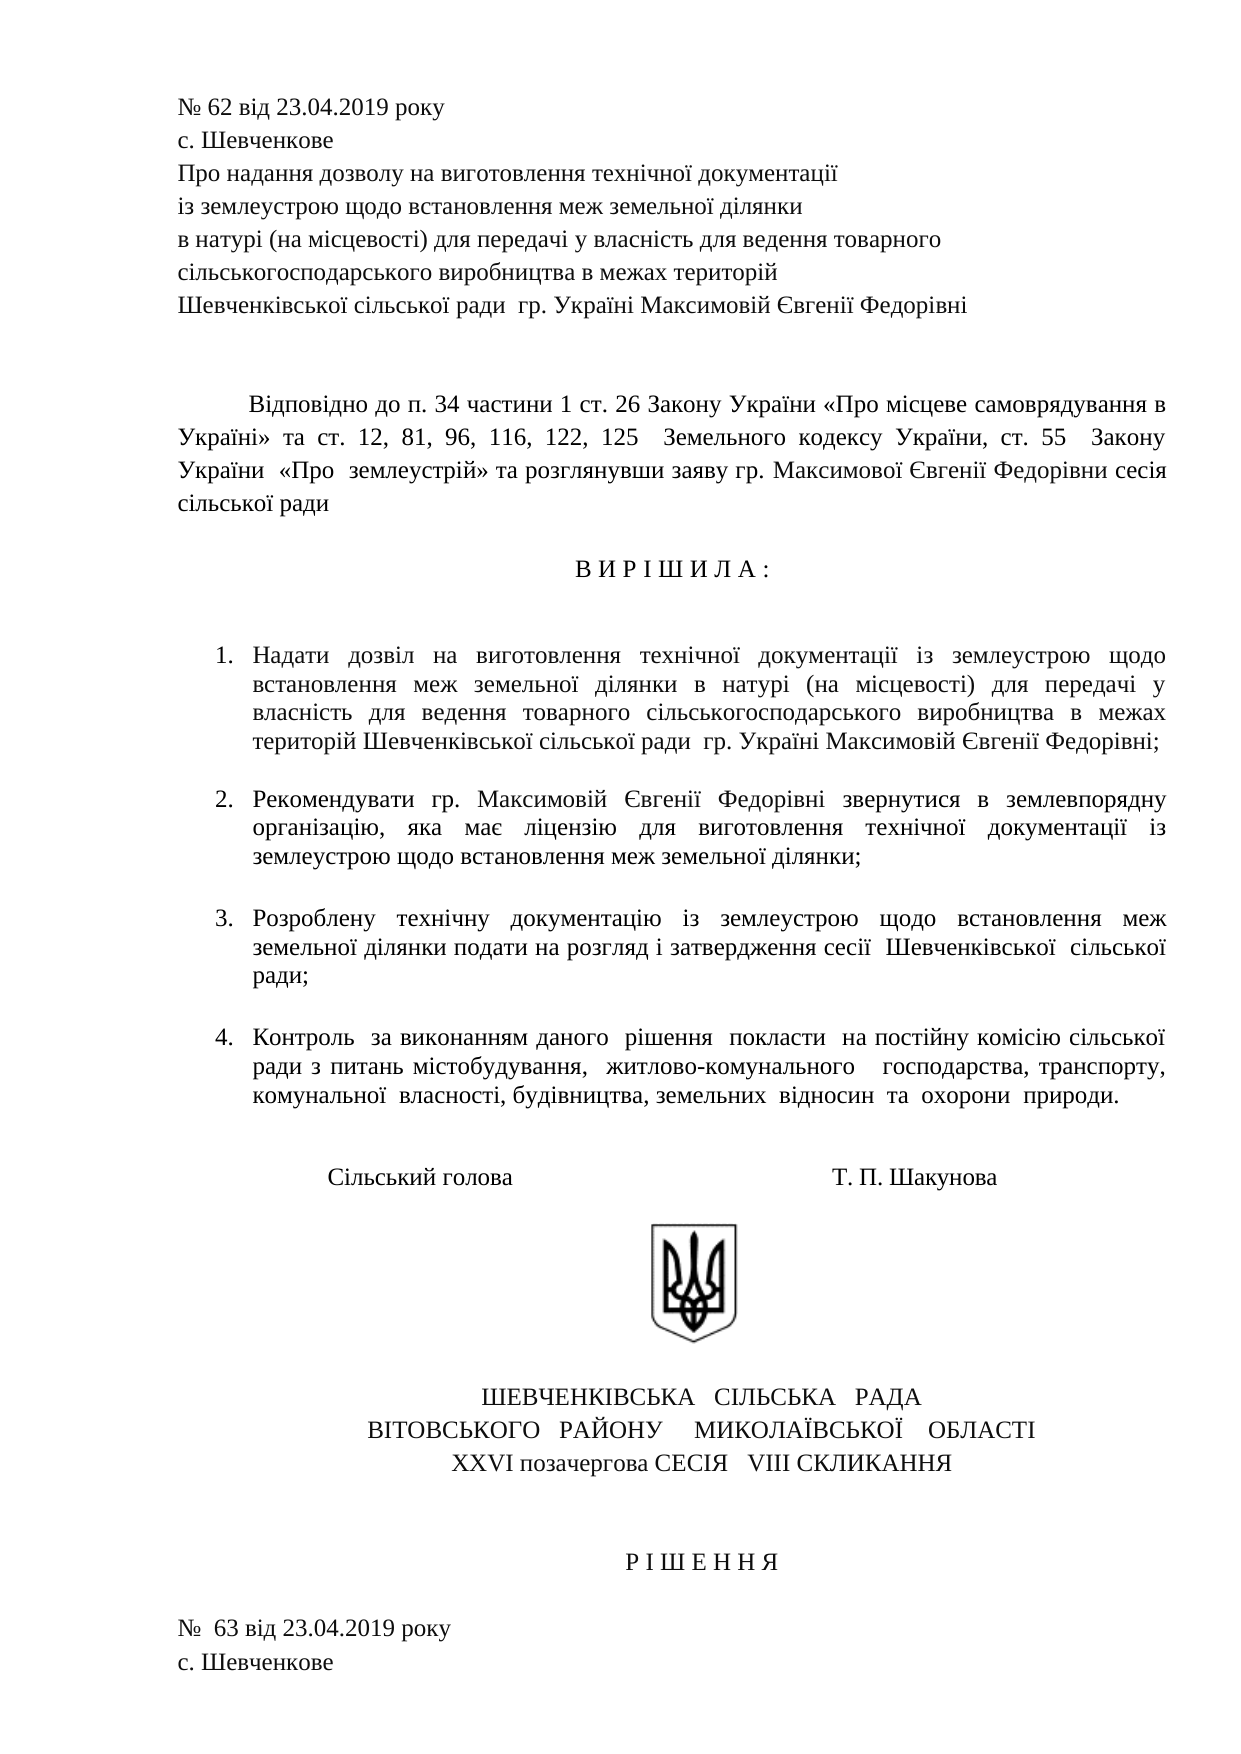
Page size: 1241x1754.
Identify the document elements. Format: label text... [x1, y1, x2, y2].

text ШЕВЧЕНКІВСЬКА СІЛЬСЬКА РАДА ВІТОВСЬКОГО РАЙОНУ МИКОЛАЇВСЬКОЇ ОБЛАСТІ ХХVІ позачергова СЕСІЯ VІІІ СКЛИКАННЯ [236, 1382, 1167, 1477]
list Рекомендувати гр. Максимовій Євгенії Федорівні звернутися в землевпорядну організацію, яка має ліцензію для виготовлення технічної документації із землеустрою щодо встановлення меж земельної ділянки; [215, 784, 1167, 870]
list Розроблену технічну документацію із землеустрою щодо встановлення меж земельної ділянки подати на розгляд і затвердження сесії Шевченківської сільської ради; [215, 903, 1167, 989]
text с. Шевченкове [177, 1647, 1167, 1675]
text Сільський голова Т. П. Шакунова [177, 1162, 1167, 1190]
text із землеустрою щодо встановлення меж земельної ділянки [177, 191, 1167, 220]
text Р І Ш Е Н Н Я [236, 1547, 1167, 1576]
text в натурі (на місцевості) для передачі у власність для ведення товарного сільськогосподарського виробництва в межах територій [177, 224, 1167, 286]
text Про надання дозволу на виготовлення технічної документації [177, 158, 1167, 187]
list Надати дозвіл на виготовлення технічної документації із землеустрою щодо встановлення меж земельної ділянки в натурі (на місцевості) для передачі у власність для ведення товарного сільськогосподарського виробництва в межах територій Шевченківської сільської ради гр. Україні Максимовій Євгенії Федорівні; [215, 640, 1167, 755]
list Контроль за виконанням даного рішення покласти на постійну комісію сільської ради з питань містобудування, житлово-комунального господарства, транспорту, комунальної власності, будівництва, земельних відносин та охорони природи. [215, 1022, 1167, 1109]
text Шевченківської сільської ради гр. Україні Максимовій Євгенії Федорівні [177, 290, 1167, 319]
text с. Шевченкове [177, 125, 1167, 154]
text Відповідно до п. 34 частини 1 ст. 26 Закону України «Про місцеве самоврядування в Україні» та ст. 12, 81, 96, 116, 122, 125 Земельного кодексу України, ст. 55 Закону України «Про землеустрій» та розглянувши заяву гр. Максимової Євгенії Федорівни сесія сільської ради [177, 389, 1167, 517]
text № 62 від 23.04.2019 року [177, 92, 1167, 121]
text № 63 від 23.04.2019 року [177, 1613, 1167, 1642]
picture [650, 1223, 738, 1344]
text ВИРІШИЛА: [177, 554, 1167, 583]
